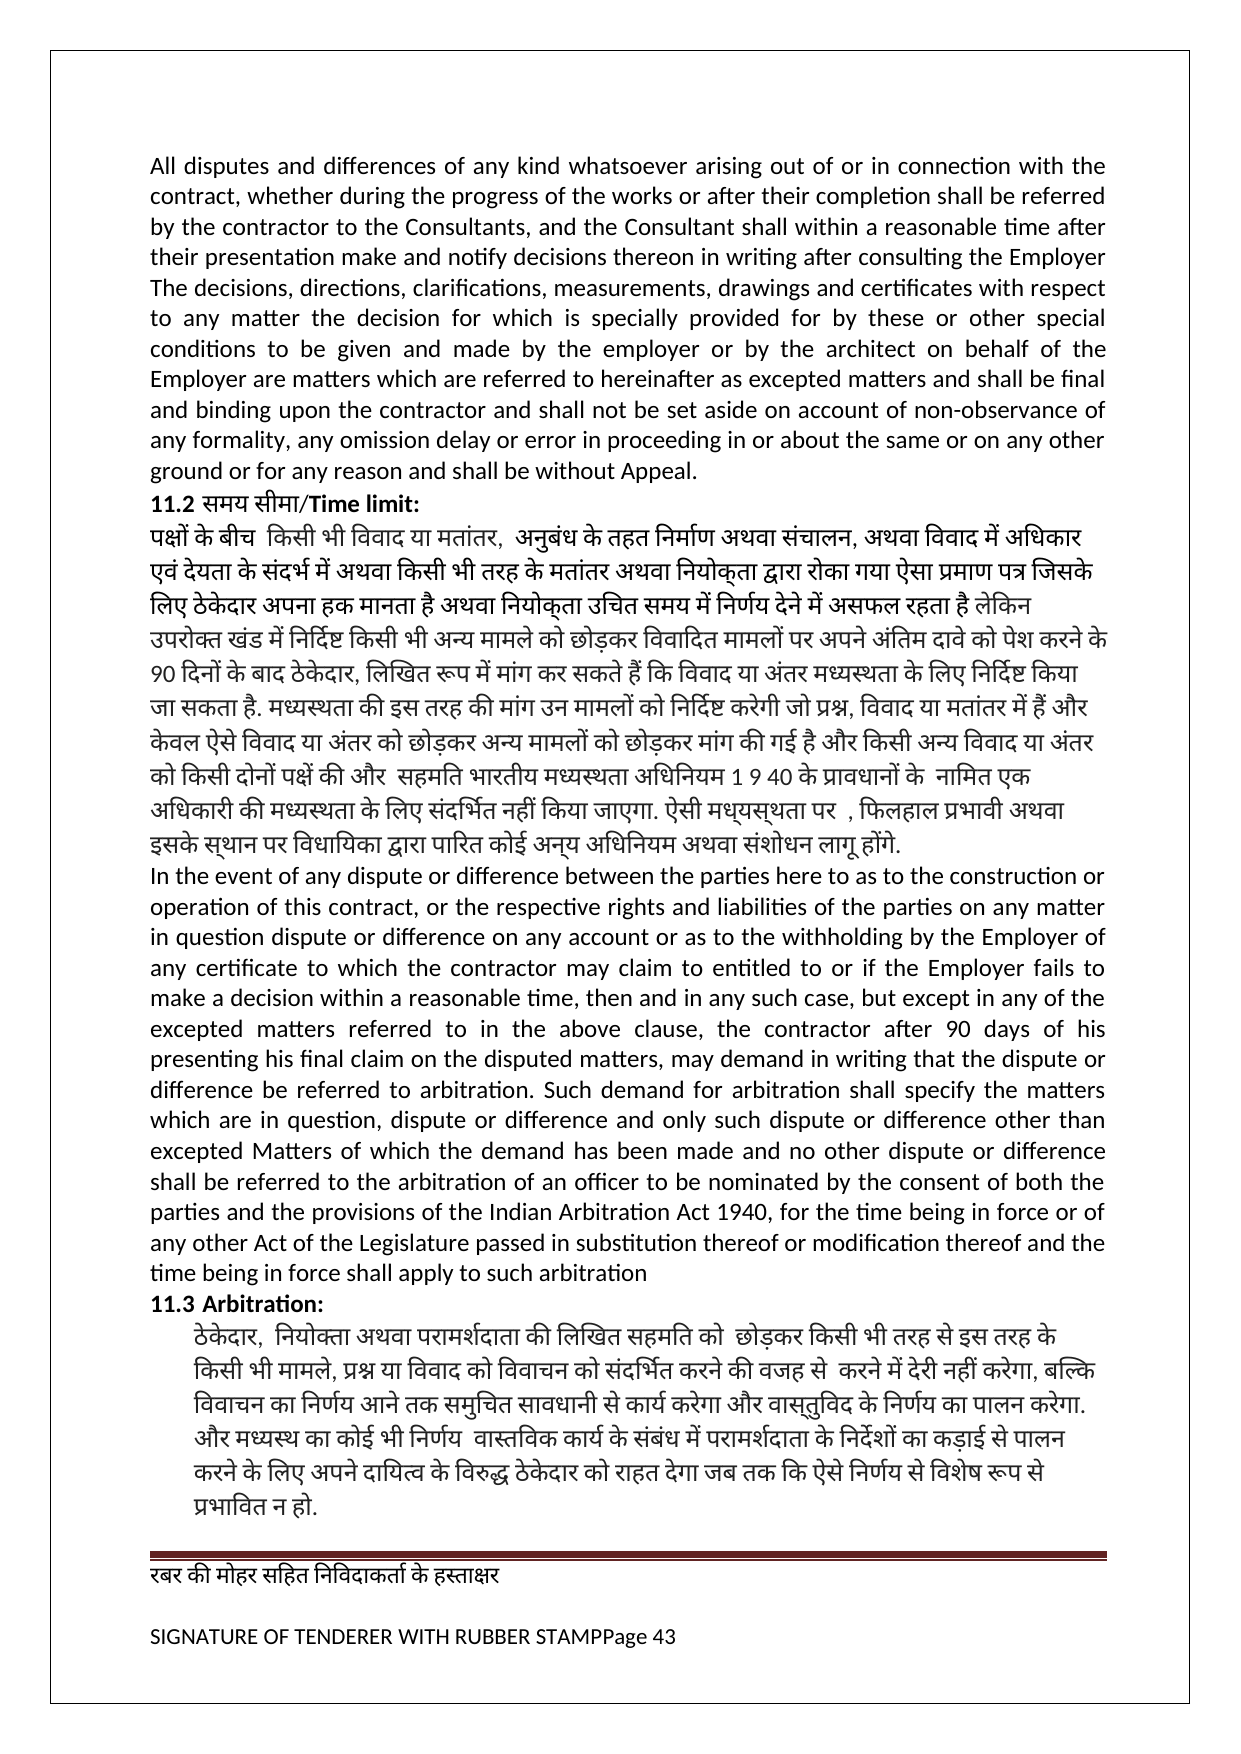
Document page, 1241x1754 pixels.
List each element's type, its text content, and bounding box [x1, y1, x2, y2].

text पक्षों के बीच किसी भी विवाद या मतांतर, अनुबंध के तहत निर्माण अथवा संचालन, अथवा विवाद में अधिकार एवं देयता के संदर्भ में अथवा किसी भी तरह के मतांतर अथवा नियोक्‍ता द्वारा रोका गया ऐसा प्रमाण पत्र जिसके लिए ठेकेदार अपना हक मानता है अथवा नियोक्‍ता उचित समय में निर्णय देने में असफल रहता है लेकिन उपरोक्त खंड में निर्दिष्ट किसी भी अन्य मामले को छोड़कर विवादित मामलों पर अपने अंतिम दावे को पेश करने के 90 दिनों के बाद ठेकेदार, लिखित रूप में मांग कर सकते हैं कि विवाद या अंतर मध्यस्थता के लिए निर्दिष्ट किया जा सकता है. मध्यस्थता की इस तरह की मांग उन मामलों को निर्दिष्ट करेगी जो प्रश्न, विवाद या मतांतर में हैं और केवल ऐसे विवाद या अंतर को छोड़कर अन्य मामलों को छोड़कर मांग की गई है और किसी अन्य विवाद या अंतर को किसी दोनों पक्षें की और सहमति भारतीय मध्यस्थता अधिनियम 1 9 40 के प्रावधानों के नामित एक अधिकारी की मध्यस्थता के लिए संदर्भित नहीं किया जाएगा. ऐसी मध्‍यस्‍थता पर , फिलहाल प्रभावी अथवा इसके स्‍थान पर विधायिका द्वारा पारित कोई अन्‍य अधिनियम अथवा संशोधन लागू होंगे. [150, 520, 1107, 860]
text In the event of any dispute or difference between the parties here to as to the construction or operation of this contract, or the respective rights and liabilities of the parties on any matter in question dispute or difference on any account or as to the withholding by the Employer of any certificate to which the contractor may claim to entitled to or if the Employer fails to make a decision within a reasonable time, then and in any such case, but except in any of the excepted matters referred to in the above clause, the contractor after 90 days of his presenting his final claim on the disputed matters, may demand in writing that the dispute or difference be referred to arbitration. Such demand for arbitration shall specify the matters which are in question, dispute or difference and only such dispute or difference other than excepted Matters of which the demand has been made and no other dispute or difference shall be referred to the arbitration of an officer to be nominated by the consent of both the parties and the provisions of the Indian Arbitration Act 1940, for the time being in force or of any other Act of the Legislature passed in substitution thereof or modification thereof and the time being in force shall apply to such arbitration [150, 860, 1107, 1288]
list समय सीमा/Time limit: [150, 486, 1107, 520]
list Arbitration: [150, 1288, 1107, 1318]
text All disputes and differences of any kind whatsoever arising out of or in connection with the contract, whether during the progress of the works or after their completion shall be referred by the contractor to the Consultants, and the Consultant shall within a reasonable time after their presentation make and notify decisions thereon in writing after consulting the Employer The decisions, directions, clarifications, measurements, drawings and certificates with respect to any matter the decision for which is specially provided for by these or other special conditions to be given and made by the employer or by the architect on behalf of the Employer are matters which are referred to hereinafter as excepted matters and shall be final and binding upon the contractor and shall not be set aside on account of non-observance of any formality, any omission delay or error in proceeding in or about the same or on any other ground or for any reason and shall be without Appeal. [150, 150, 1107, 486]
text ठेकेदार, नियोक्ता अथवा परामर्शदाता की लिखित सहमति को छोड़कर किसी भी तरह से इस तरह के किसी भी मामले, प्रश्न या विवाद को विवाचन को संदर्भित करने की वजह से करने में देरी नहीं करेगा, बल्कि विवाचन का निर्णय आने तक समुचित सावधानी से कार्य करेगा और वास्‍तुविद के निर्णय का पालन करेगा. और मध्यस्थ का कोई भी निर्णय वास्तविक कार्य के संबंध में परामर्शदाता के निर्देशों का कड़ाई से पालन करने के लिए अपने दायित्व के विरुद्ध ठेकेदार को राहत देगा जब तक कि ऐसे निर्णय से विशेष रूप से प्रभावित न हो. [194, 1318, 1107, 1523]
